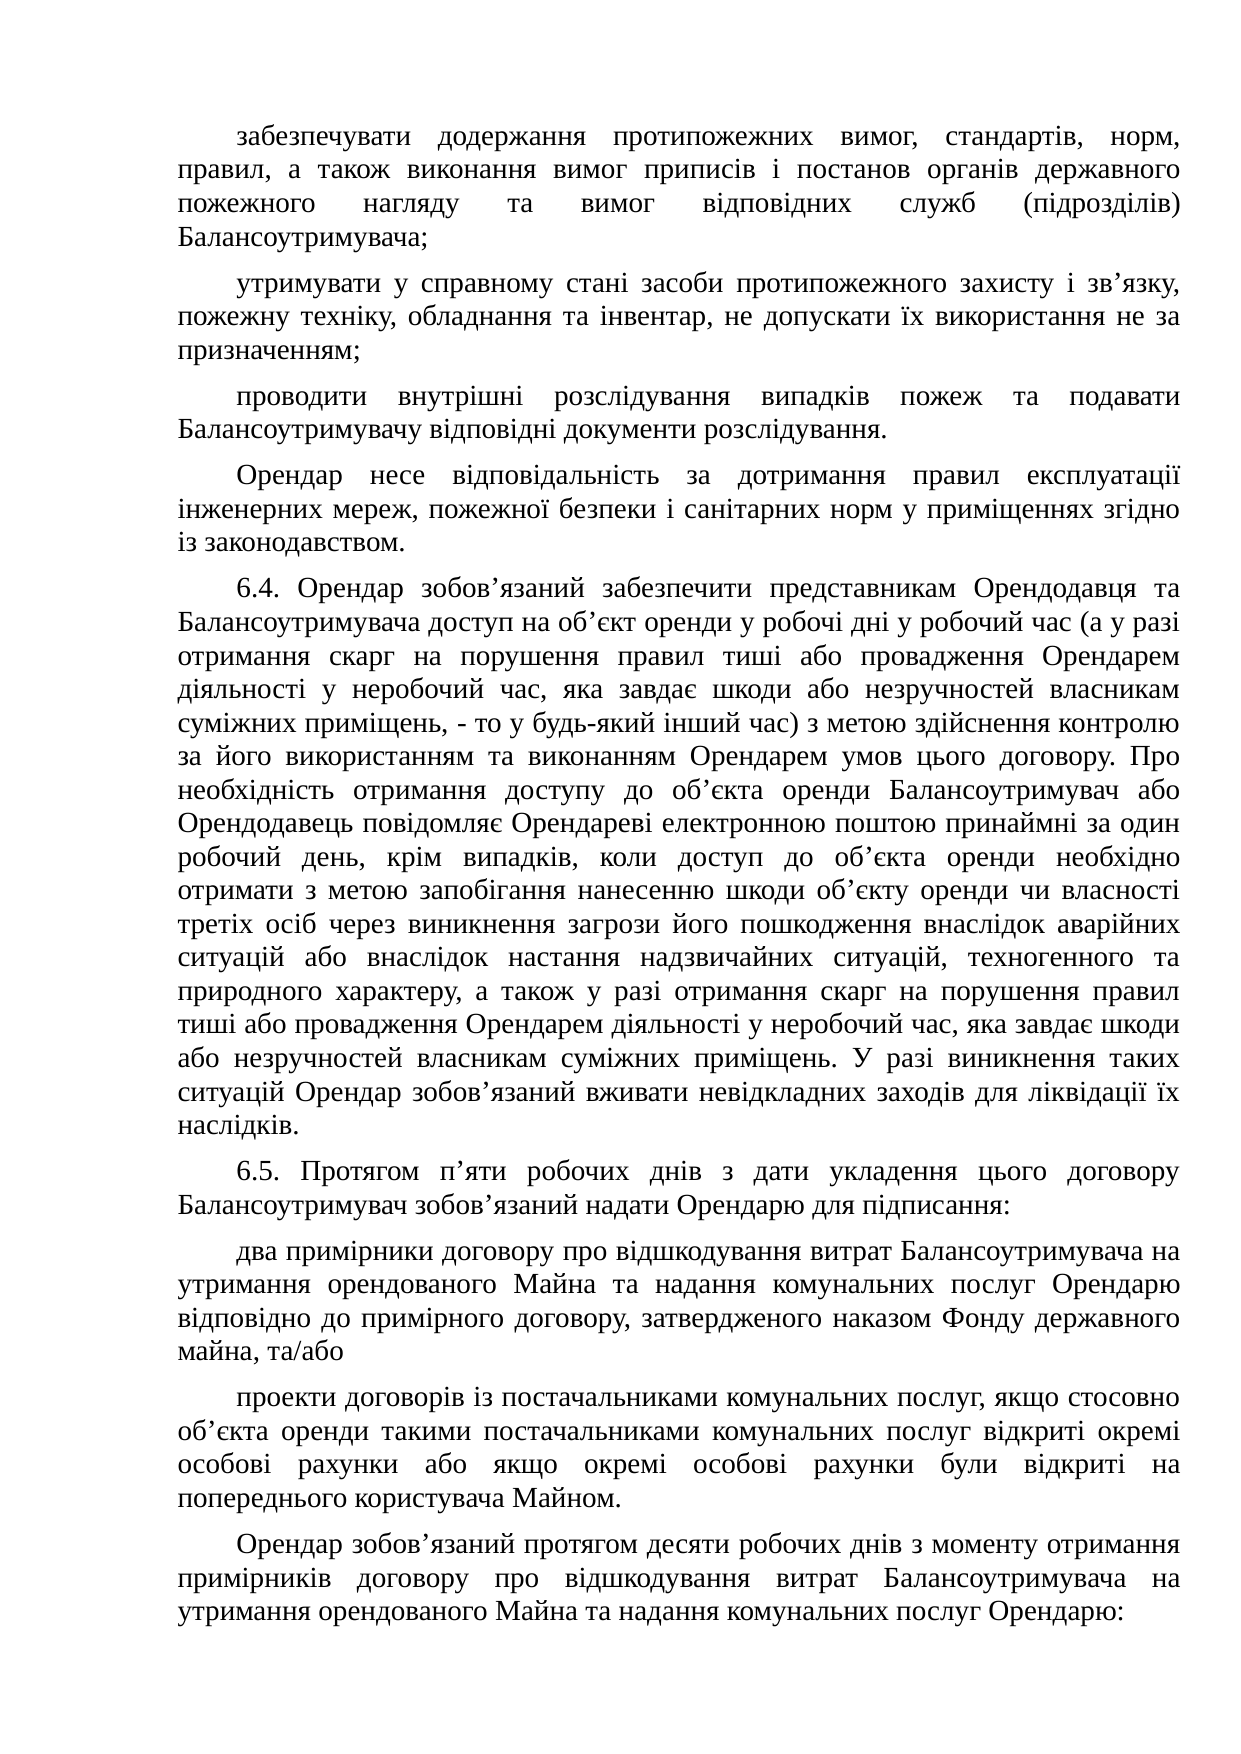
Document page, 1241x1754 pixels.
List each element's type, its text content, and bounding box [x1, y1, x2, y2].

text проводити внутрішні розслідування випадків пожеж та подавати Балансоутримувачу відповідні документи розслідування. [177, 378, 1181, 445]
text утримувати у справному стані засоби протипожежного захисту і зв’язку, пожежну техніку, обладнання та інвентар, не допускати їх використання не за призначенням; [177, 265, 1181, 365]
text забезпечувати додержання протипожежних вимог, стандартів, норм, правил, а також виконання вимог приписів і постанов органів державного пожежного нагляду та вимог відповідних служб (підрозділів) Балансоутримувача; [177, 118, 1181, 252]
text 6.4. Орендар зобов’язаний забезпечити представникам Орендодавця та Балансоутримувача доступ на об’єкт оренди у робочі дні у робочий час (а у разі отримання скарг на порушення правил тиші або провадження Орендарем діяльності у неробочий час, яка завдає шкоди або незручностей власникам суміжних приміщень, - то у будь-який інший час) з метою здійснення контролю за його використанням та виконанням Орендарем умов цього договору. Про необхідність отримання доступу до об’єкта оренди Балансоутримувач або Орендодавець повідомляє Орендареві електронною поштою принаймні за один робочий день, крім випадків, коли доступ до об’єкта оренди необхідно отримати з метою запобігання нанесенню шкоди об’єкту оренди чи власності третіх осіб через виникнення загрози його пошкодження внаслідок аварійних ситуацій або внаслідок настання надзвичайних ситуацій, техногенного та природного характеру, а також у разі отримання скарг на порушення правил тиші або провадження Орендарем діяльності у неробочий час, яка завдає шкоди або незручностей власникам суміжних приміщень. У разі виникнення таких ситуацій Орендар зобов’язаний вживати невідкладних заходів для ліквідації їх наслідків. [177, 571, 1181, 1141]
text Орендар зобов’язаний протягом десяти робочих днів з моменту отримання примірників договору про відшкодування витрат Балансоутримувача на утримання орендованого Майна та надання комунальних послуг Орендарю: [177, 1526, 1181, 1627]
text 6.5. Протягом п’яти робочих днів з дати укладення цього договору Балансоутримувач зобов’язаний надати Орендарю для підписання: [177, 1153, 1181, 1220]
text Орендар несе відповідальність за дотримання правил експлуатації інженерних мереж, пожежної безпеки і санітарних норм у приміщеннях згідно із законодавством. [177, 457, 1181, 558]
text два примірники договору про відшкодування витрат Балансоутримувача на утримання орендованого Майна та надання комунальних послуг Орендарю відповідно до примірного договору, затвердженого наказом Фонду державного майна, та/або [177, 1233, 1181, 1367]
text проекти договорів із постачальниками комунальних послуг, якщо стосовно об’єкта оренди такими постачальниками комунальних послуг відкриті окремі особові рахунки або якщо окремі особові рахунки були відкриті на попереднього користувача Майном. [177, 1379, 1181, 1514]
